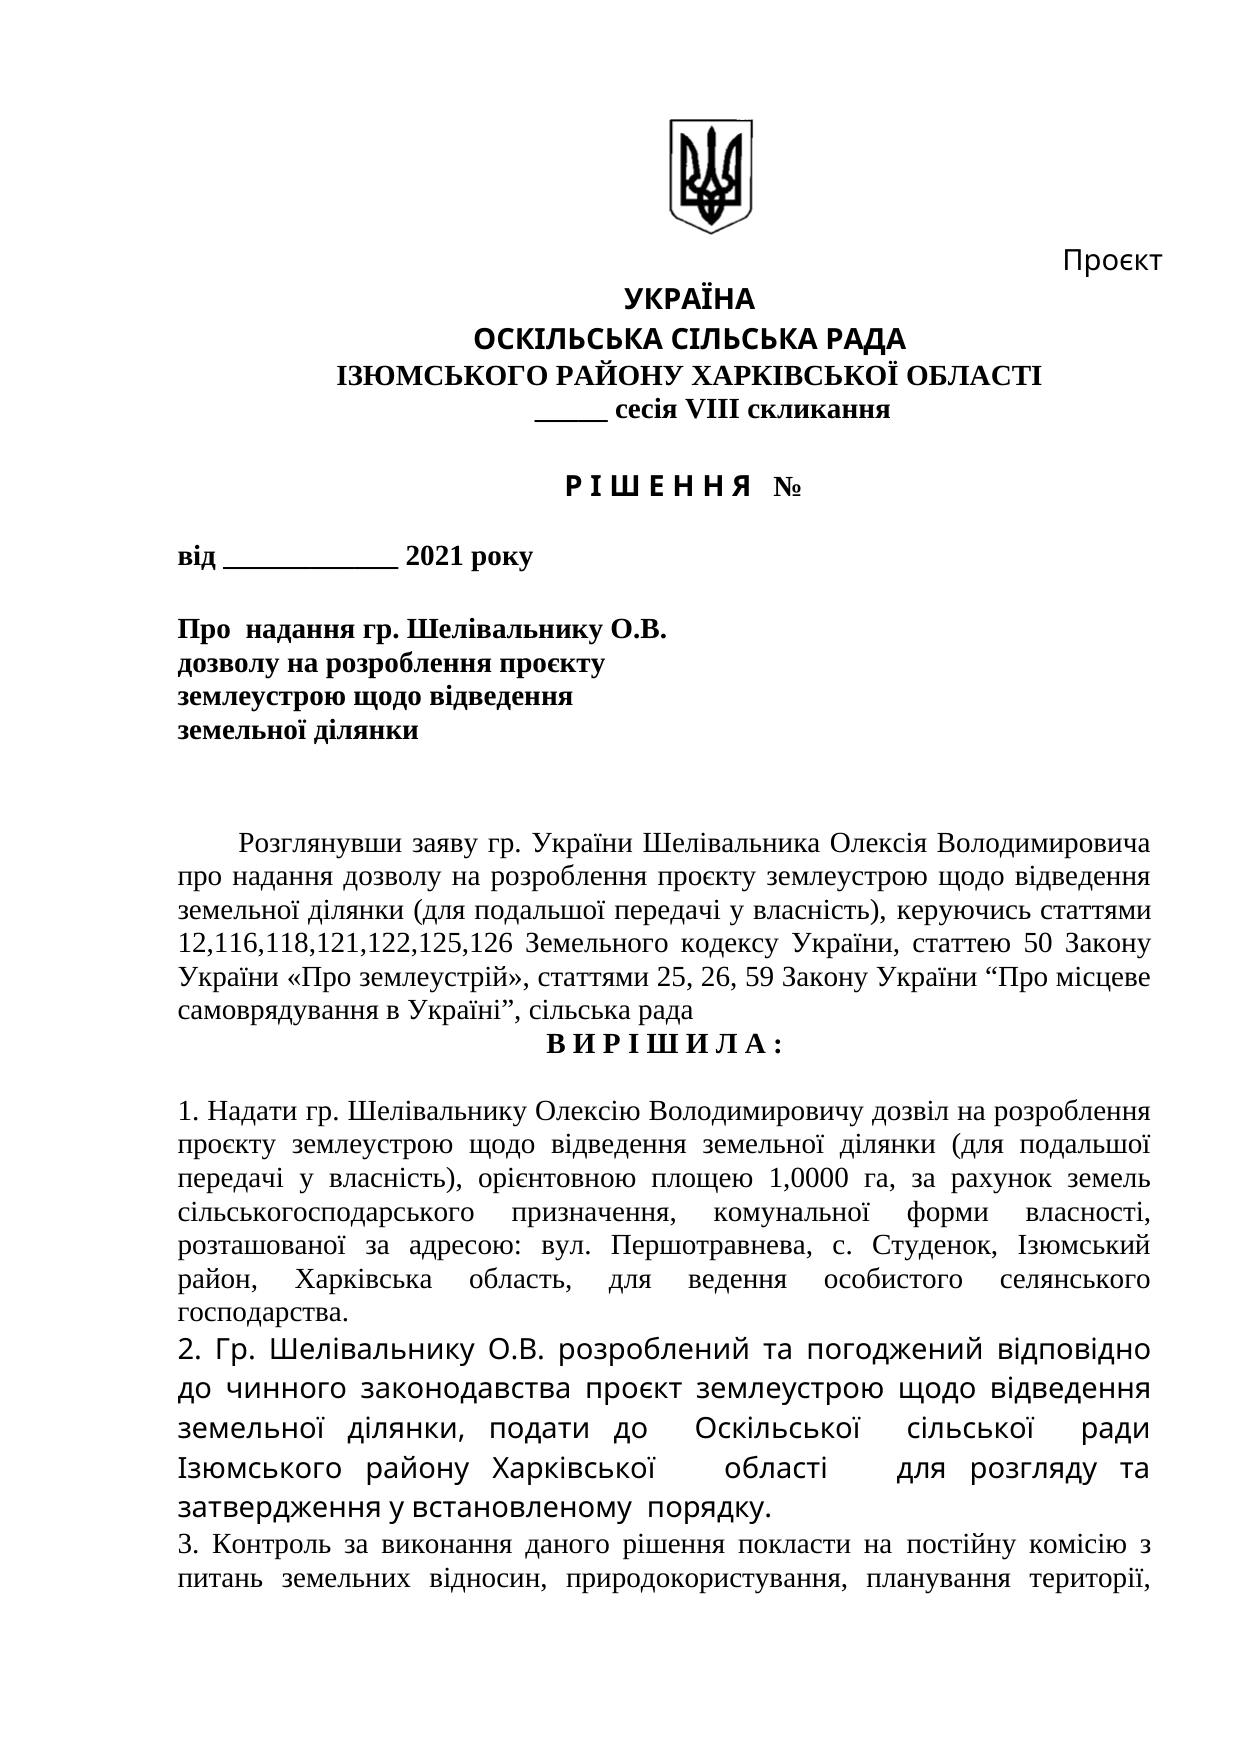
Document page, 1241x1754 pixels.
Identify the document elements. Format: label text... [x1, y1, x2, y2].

text Розглянувши заяву гр. України Шелівальника Олексія Володимировича про надання дозволу на розроблення проєкту землеустрою щодо відведення земельної ділянки (для подальшої передачі у власність), керуючись статтями 12,116,118,121,122,125,126 Земельного кодексу України, статтею 50 Закону України «Про землеустрій», статтями 25, 26, 59 Закону України “Про місцеве самоврядування в Україні”, сільська рада [177, 825, 1152, 1026]
picture [632, 118, 798, 271]
text земельної ділянки [177, 712, 1152, 745]
table_header Проєкт [189, 118, 1240, 279]
text Про надання гр. Шелівальнику О.В. [177, 611, 1152, 645]
text землеустрою щодо відведення [177, 678, 1152, 712]
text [177, 1526, 1152, 1593]
text дозволу на розроблення проєкту [177, 645, 1152, 678]
text 2. Гр. Шелівальнику О.В. розроблений та погоджений відповідно до чинного законодавства проєкт землеустрою щодо відведення земельної ділянки, подати до Оскільської сільської ради Ізюмського району Харківської області для розгляду та затвердження у встановленому порядку. [177, 1328, 1152, 1526]
text 1. Надати гр. Шелівальнику Олексію Володимировичу дозвіл на розроблення проєкту землеустрою щодо відведення земельної ділянки (для подальшої передачі у власність), орієнтовною площею 1,0000 га, за рахунок земель сільськогосподарського призначення, комунальної форми власності, розташованої за адресою: вул. Першотравнева, с. Студенок, Ізюмський район, Харківська область, для ведення особистого селянського господарства. [177, 1093, 1152, 1328]
text ІЗЮМСЬКОГО РАЙОНУ ХАРКІВСЬКОЇ ОБЛАСТІ [227, 358, 1152, 392]
text від ____________ 2021 року [177, 538, 1152, 572]
text В И Р І Ш И Л А : [177, 1026, 1152, 1059]
text УКРАЇНА [227, 279, 1152, 318]
text _____ сесія VІІІ скликання [177, 392, 1152, 425]
text Р І Ш Е Н Н Я № [177, 465, 1152, 504]
text ОСКІЛЬСЬКА СІЛЬСЬКА РАДА [227, 318, 1152, 358]
